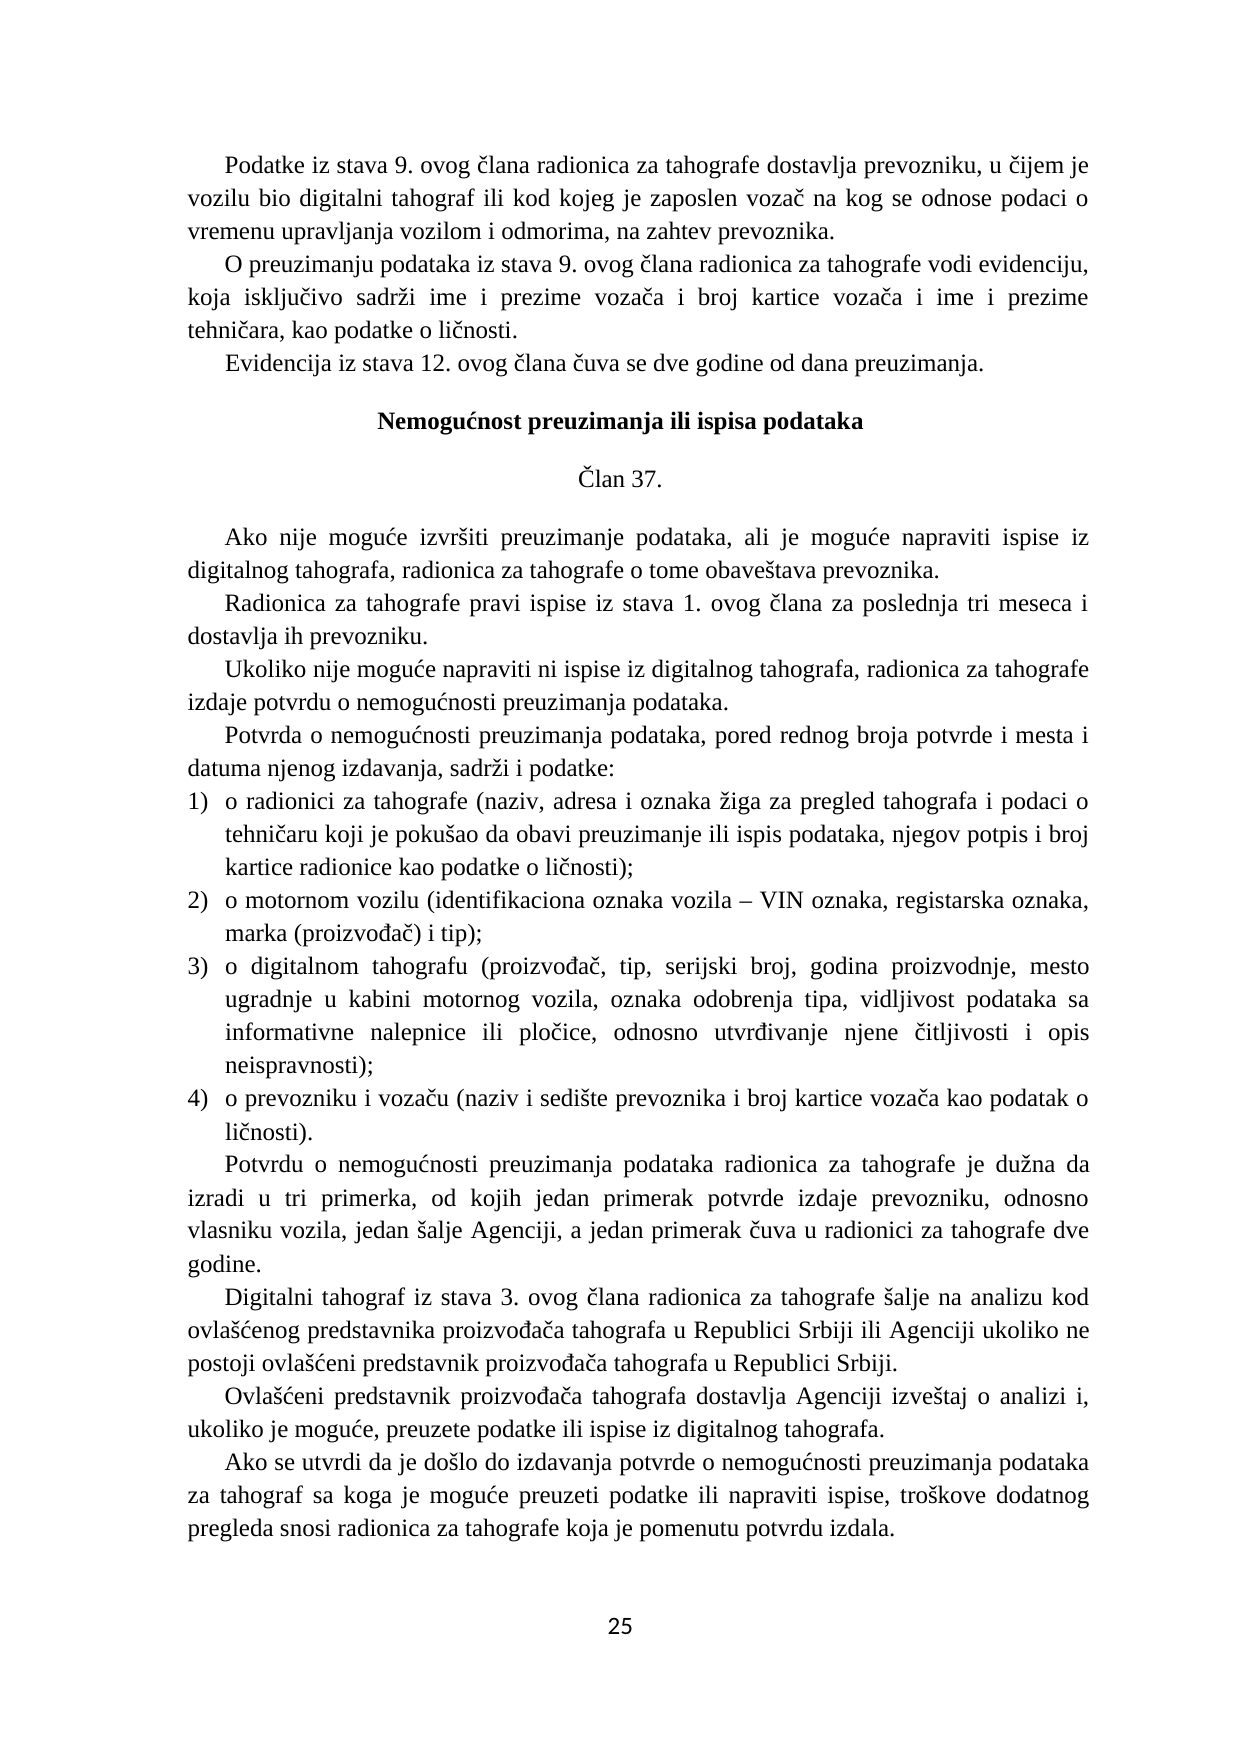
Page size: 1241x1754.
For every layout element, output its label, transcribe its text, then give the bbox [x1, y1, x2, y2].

subtitle Nemogućnost preuzimanja ili ispisa podataka [150, 406, 1090, 435]
list Potvrda o nemogućnosti preuzimanja podataka, pored rednog broja potvrde i mesta i datuma njenog izdavanja, sadrži i podatke: [187, 720, 1090, 782]
list Ukoliko nije moguće napraviti ni ispise iz digitalnog tahografa, radionica za tahografe izdaje potvrdu o nemogućnosti preuzimanja podataka. [187, 654, 1090, 716]
list o radionici za tahografe (naziv, adresa i oznaka žiga za pregled tahografa i podaci o tehničaru koji je pokušao da obavi preuzimanje ili ispis podataka, njegov potpis i broj kartice radionice kao podatke o ličnosti); [187, 786, 1090, 881]
list Ovlašćeni predstavnik proizvođača tahografa dostavlja Agenciji izveštaj o analizi i, ukoliko je moguće, preuzete podatke ili ispise iz digitalnog tahografa. [187, 1381, 1090, 1442]
list Ako nije moguće izvršiti preuzimanje podataka, ali je moguće napraviti ispise iz digitalnog tahografa, radionica za tahografe o tome obaveštava prevoznika. [187, 522, 1090, 584]
list Potvrdu o nemogućnosti preuzimanja podataka radionica za tahografe je dužna da izradi u tri primerka, od kojih jedan primerak potvrde izdaje prevozniku, odnosno vlasniku vozila, jedan šalje Agenciji, a jedan primerak čuva u radionici za tahografe dve godine. [187, 1149, 1090, 1277]
list Digitalni tahograf iz stava 3. ovog člana radionica za tahografe šalje na analizu kod ovlašćenog predstavnika proizvođača tahografa u Republici Srbiji ili Agenciji ukoliko ne postoji ovlašćeni predstavnik proizvođača tahografa u Republici Srbiji. [187, 1282, 1090, 1376]
list o prevozniku i vozaču (naziv i sedište prevoznika i broj kartice vozača kao podatak o ličnosti). [187, 1083, 1090, 1145]
list Radionica za tahografe pravi ispise iz stava 1. ovog člana za poslednja tri meseca i dostavlja ih prevozniku. [187, 588, 1090, 650]
list o digitalnom tahografu (proizvođač, tip, serijski broj, godina proizvodnje, mesto ugradnje u kabini motornog vozila, oznaka odobrenja tipa, vidljivost podataka sa informativne nalepnice ili pločice, odnosno utvrđivanje njene čitljivosti i opis neispravnosti); [187, 951, 1090, 1079]
text Član 37. [150, 464, 1090, 493]
list Podatke iz stava 9. ovog člana radionica za tahografe dostavlja prevozniku, u čijem je vozilu bio digitalni tahograf ili kod kojeg je zaposlen vozač na kog se odnose podaci o vremenu upravljanja vozilom i odmorima, na zahtev prevoznika. [187, 150, 1090, 245]
text Evidencija iz stava 12. ovog člana čuva se dve godine od dana preuzimanja. [150, 348, 1090, 377]
list O preuzimanju podataka iz stava 9. ovog člana radionica za tahografe vodi evidenciju, koja isključivo sadrži ime i prezime vozača i broj kartice vozača i ime i prezime tehničara, kao podatke o ličnosti. [187, 249, 1090, 344]
list Ako se utvrdi da je došlo do izdavanja potvrde o nemogućnosti preuzimanja podataka za tahograf sa koga je moguće preuzeti podatke ili napraviti ispise, troškove dodatnog pregleda snosi radionica za tahografe koja je pomenutu potvrdu izdala. [187, 1447, 1090, 1542]
list o motornom vozilu (identifikaciona oznaka vozila – VIN oznaka, registarska oznaka, marka (proizvođač) i tip); [187, 885, 1090, 947]
